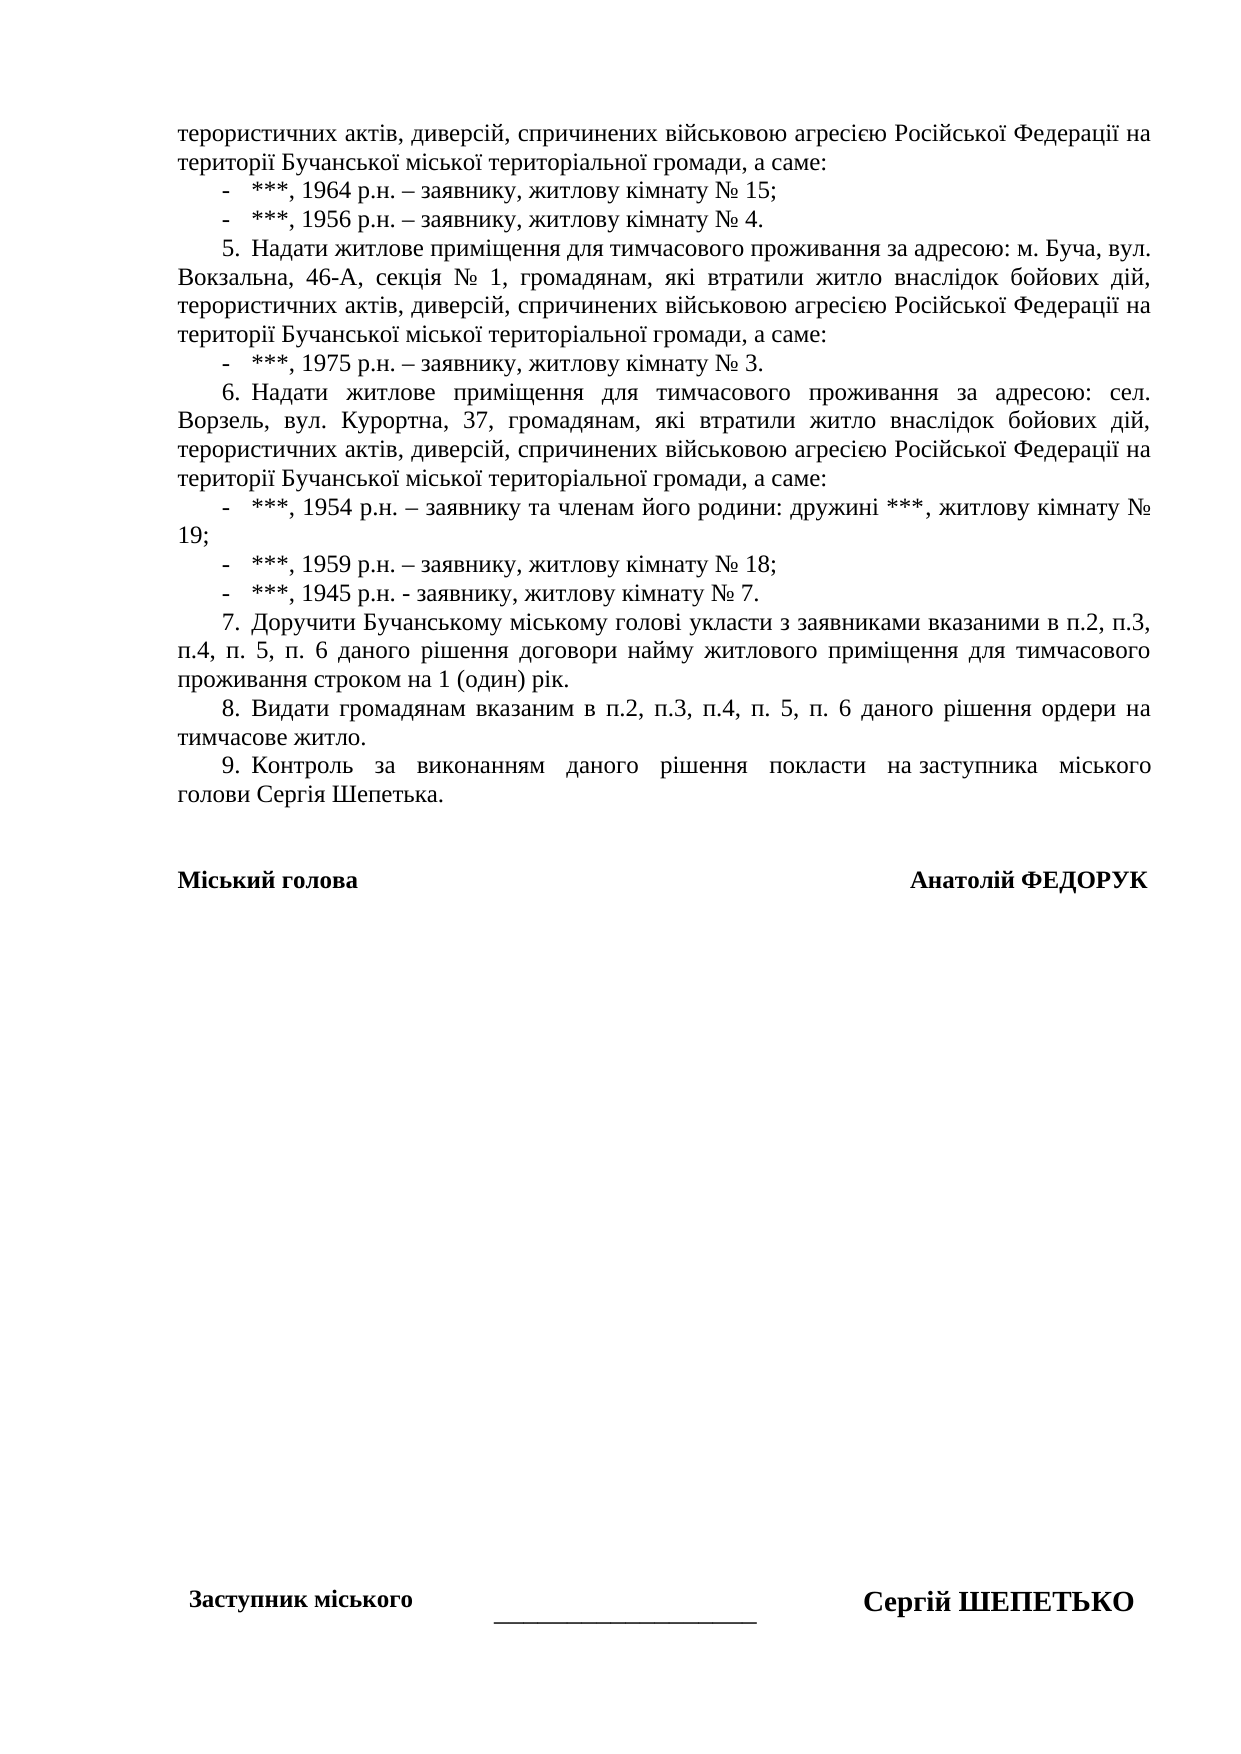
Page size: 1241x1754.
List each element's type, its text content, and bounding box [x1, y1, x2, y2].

list Видати громадянам вказаним в п.2, п.3, п.4, п. 5, п. 6 даного рішення ордери на тимчасове житло. [177, 693, 1152, 751]
list ***, 1954 р.н. – заявнику та членам його родини: дружині ***, житлову кімнату № 19; [177, 492, 1152, 549]
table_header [465, 1584, 786, 1636]
list ***, 1975 р.н. – заявнику, житлову кімнату № 3. [192, 348, 1152, 377]
table_header Сергій ШЕПЕТЬКО [786, 1584, 1152, 1636]
list Надати житлове приміщення для тимчасового проживання за адресою: сел. Ворзель, вул. Курортна, 37, громадянам, які втратили житло внаслідок бойових дій, терористичних актів, диверсій, спричинених військовою агресією Російської Федерації на території Бучанської міської територіальної громади, а саме: [177, 377, 1152, 492]
list ***, 1964 р.н. – заявнику, житлову кімнату № 15; [207, 176, 1152, 204]
list ***, 1945 р.н. - заявнику, житлову кімнату № 7. [177, 578, 1152, 607]
text Міський голова Анатолій ФЕДОРУК [177, 866, 1152, 894]
list Контроль за виконанням даного рішення покласти на заступника міського голови Сергія Шепетька. [177, 751, 1152, 808]
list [177, 118, 1152, 176]
list ***, 1959 р.н. – заявнику, житлову кімнату № 18; [177, 549, 1152, 578]
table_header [177, 1584, 464, 1636]
list Доручити Бучанському міському голові укласти з заявниками вказаними в п.2, п.3, п.4, п. 5, п. 6 даного рішення договори найму житлового приміщення для тимчасового проживання строком на 1 (один) рік. [177, 607, 1152, 693]
list Надати житлове приміщення для тимчасового проживання за адресою: м. Буча, вул. Вокзальна, 46-А, секція № 1, громадянам, які втратили житло внаслідок бойових дій, терористичних актів, диверсій, спричинених військовою агресією Російської Федерації на території Бучанської міської територіальної громади, а саме: [177, 233, 1152, 348]
list ***, 1956 р.н. – заявнику, житлову кімнату № 4. [207, 204, 1152, 233]
